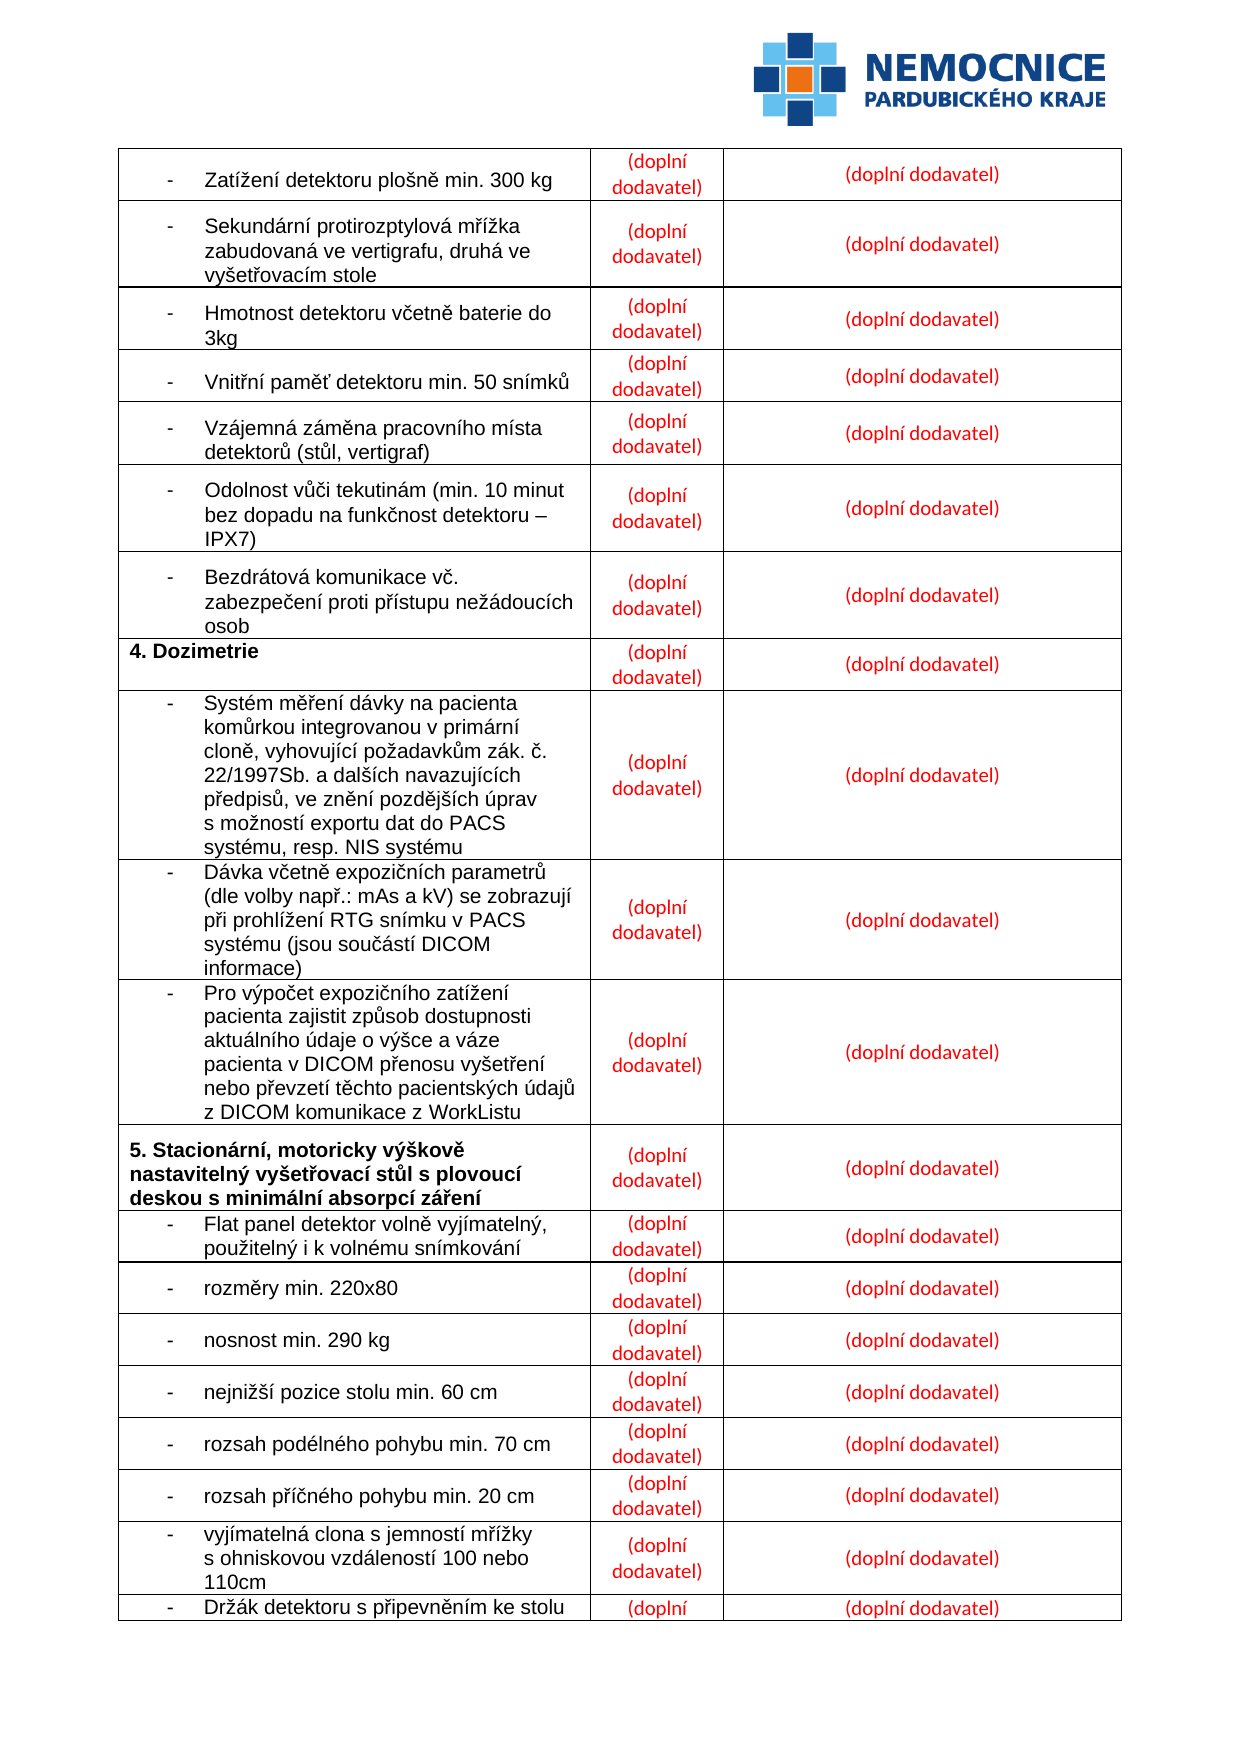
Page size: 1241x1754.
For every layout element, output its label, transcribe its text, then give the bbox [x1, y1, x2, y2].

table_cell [119, 1595, 590, 1620]
table_cell Systém měření dávky na pacienta komůrkou integrovanou v primární cloně, vyhovující požadavkům zák. č. 22/1997Sb. a dalších navazujících předpisů, ve znění pozdějších úprav s možností exportu dat do PACS systému, resp. NIS systému [119, 691, 590, 858]
table_cell Sekundární protirozptylová mřížka zabudovaná ve vertigrafu, druhá ve vyšetřovacím stole [119, 201, 590, 286]
table_cell (doplní dodavatel) [591, 1366, 723, 1417]
table_cell (doplní dodavatel) [724, 201, 1121, 286]
table_cell Flat panel detektor volně vyjímatelný, použitelný i k volnému snímkování [119, 1211, 590, 1261]
table_cell (doplní dodavatel) [591, 860, 723, 979]
table_cell (doplní dodavatel) [724, 1314, 1121, 1365]
table_cell rozměry min. 220x80 [119, 1263, 590, 1313]
table_cell rozsah příčného pohybu min. 20 cm [119, 1470, 590, 1521]
table_cell nejnižší pozice stolu min. 60 cm [119, 1366, 590, 1417]
table_cell Dávka včetně expozičních parametrů (dle volby např.: mAs a kV) se zobrazují při prohlížení RTG snímku v PACS systému (jsou součástí DICOM informace) [119, 860, 590, 979]
table_cell (doplní dodavatel) [724, 149, 1121, 199]
table_cell (doplní dodavatel) [591, 980, 723, 1124]
table_cell (doplní dodavatel) [591, 691, 723, 858]
table_cell (doplní dodavatel) [724, 639, 1121, 690]
table_cell Odolnost vůči tekutinám (min. 10 minut bez dopadu na funkčnost detektoru – IPX7) [119, 465, 590, 551]
table_cell (doplní dodavatel) [591, 552, 723, 638]
table_cell (doplní dodavatel) [724, 860, 1121, 979]
table_cell Pro výpočet expozičního zatížení pacienta zajistit způsob dostupnosti aktuálního údaje o výšce a váze pacienta v DICOM přenosu vyšetření nebo převzetí těchto pacientských údajů z DICOM komunikace z WorkListu [119, 980, 590, 1124]
table_cell (doplní dodavatel) [724, 1418, 1121, 1469]
table_cell (doplní dodavatel) [591, 201, 723, 286]
table_cell (doplní dodavatel) [724, 288, 1121, 349]
table_cell (doplní dodavatel) [724, 1211, 1121, 1261]
table_cell (doplní dodavatel) [591, 1595, 723, 1620]
table_cell (doplní dodavatel) [591, 402, 723, 464]
table_cell (doplní dodavatel) [724, 552, 1121, 638]
table_cell (doplní dodavatel) [591, 149, 723, 199]
table_cell (doplní dodavatel) [724, 691, 1121, 858]
table_cell rozsah podélného pohybu min. 70 cm [119, 1418, 590, 1469]
table_cell Zatížení detektoru plošně min. 300 kg [119, 149, 590, 199]
table_cell (doplní dodavatel) [724, 1366, 1121, 1417]
table_cell 4. Dozimetrie [119, 639, 590, 690]
table_cell (doplní dodavatel) [724, 1125, 1121, 1209]
table_cell (doplní dodavatel) [591, 639, 723, 690]
table_cell (doplní dodavatel) [724, 1470, 1121, 1521]
table_cell (doplní dodavatel) [591, 1470, 723, 1521]
table_cell vyjímatelná clona s jemností mřížky s ohniskovou vzdáleností 100 nebo 110cm [119, 1522, 590, 1594]
table_cell (doplní dodavatel) [591, 1522, 723, 1594]
table_cell (doplní dodavatel) [591, 1314, 723, 1365]
table_cell (doplní dodavatel) [591, 288, 723, 349]
table_cell Bezdrátová komunikace vč. zabezpečení proti přístupu nežádoucích osob [119, 552, 590, 638]
table_cell (doplní dodavatel) [591, 1211, 723, 1261]
table_cell (doplní dodavatel) [724, 350, 1121, 401]
table_cell (doplní dodavatel) [591, 1418, 723, 1469]
table_cell (doplní dodavatel) [724, 1263, 1121, 1313]
table_cell Vnitřní paměť detektoru min. 50 snímků [119, 350, 590, 401]
table_cell nosnost min. 290 kg [119, 1314, 590, 1365]
table_cell (doplní dodavatel) [591, 350, 723, 401]
picture [752, 32, 1106, 127]
table_cell (doplní dodavatel) [591, 1263, 723, 1313]
table_cell (doplní dodavatel) [724, 980, 1121, 1124]
table_cell (doplní dodavatel) [591, 465, 723, 551]
table_cell (doplní dodavatel) [724, 465, 1121, 551]
table_cell (doplní dodavatel) [724, 1595, 1121, 1620]
table_cell Vzájemná záměna pracovního místa detektorů (stůl, vertigraf) [119, 402, 590, 464]
table_cell 5. Stacionární, motoricky výškově nastavitelný vyšetřovací stůl s plovoucí deskou s minimální absorpcí záření [119, 1125, 590, 1209]
table_cell Hmotnost detektoru včetně baterie do 3kg [119, 288, 590, 349]
table_cell (doplní dodavatel) [591, 1125, 723, 1209]
table_cell (doplní dodavatel) [724, 402, 1121, 464]
table_cell (doplní dodavatel) [724, 1522, 1121, 1594]
